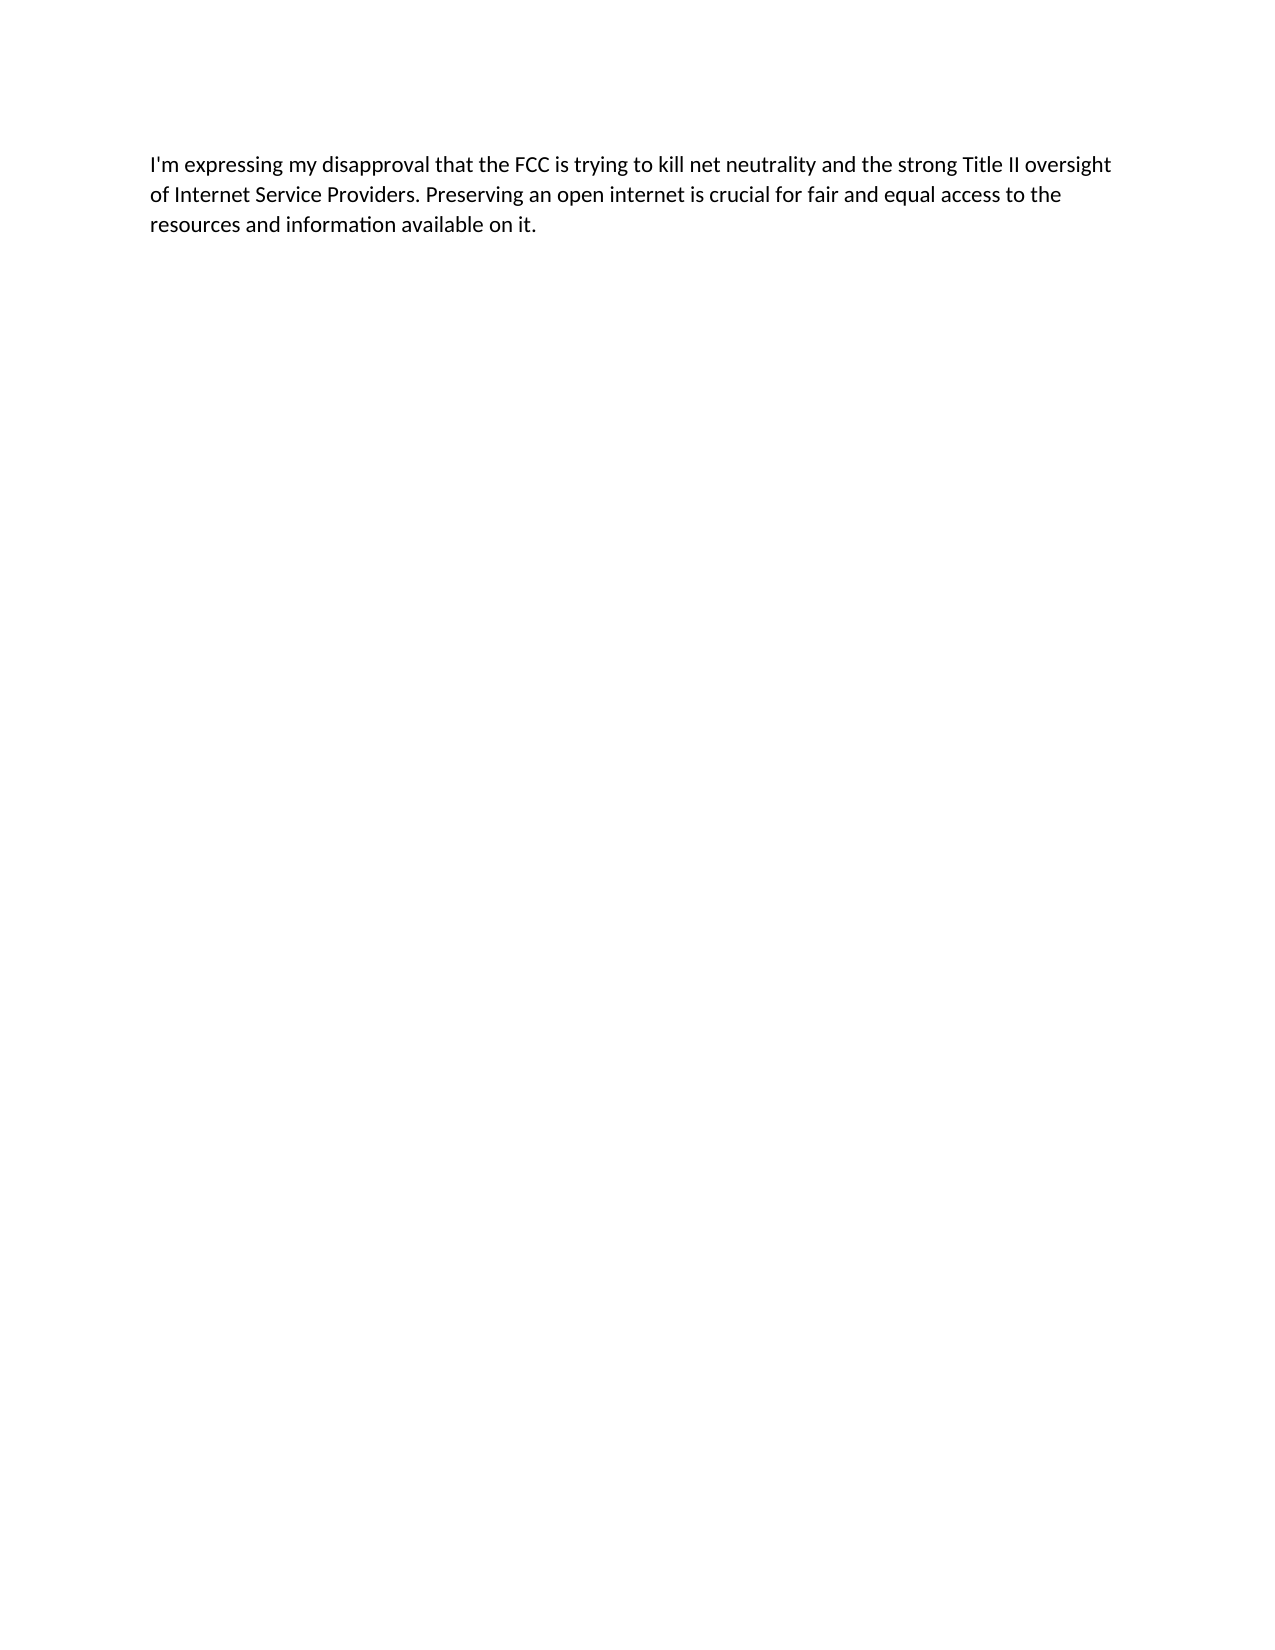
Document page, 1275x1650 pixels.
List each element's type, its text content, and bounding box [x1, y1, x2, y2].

text I'm expressing my disapproval that the FCC is trying to kill net neutrality and the strong Title II oversight of Internet Service Providers. Preserving an open internet is crucial for fair and equal access to the resources and information available on it. [150, 150, 1125, 238]
